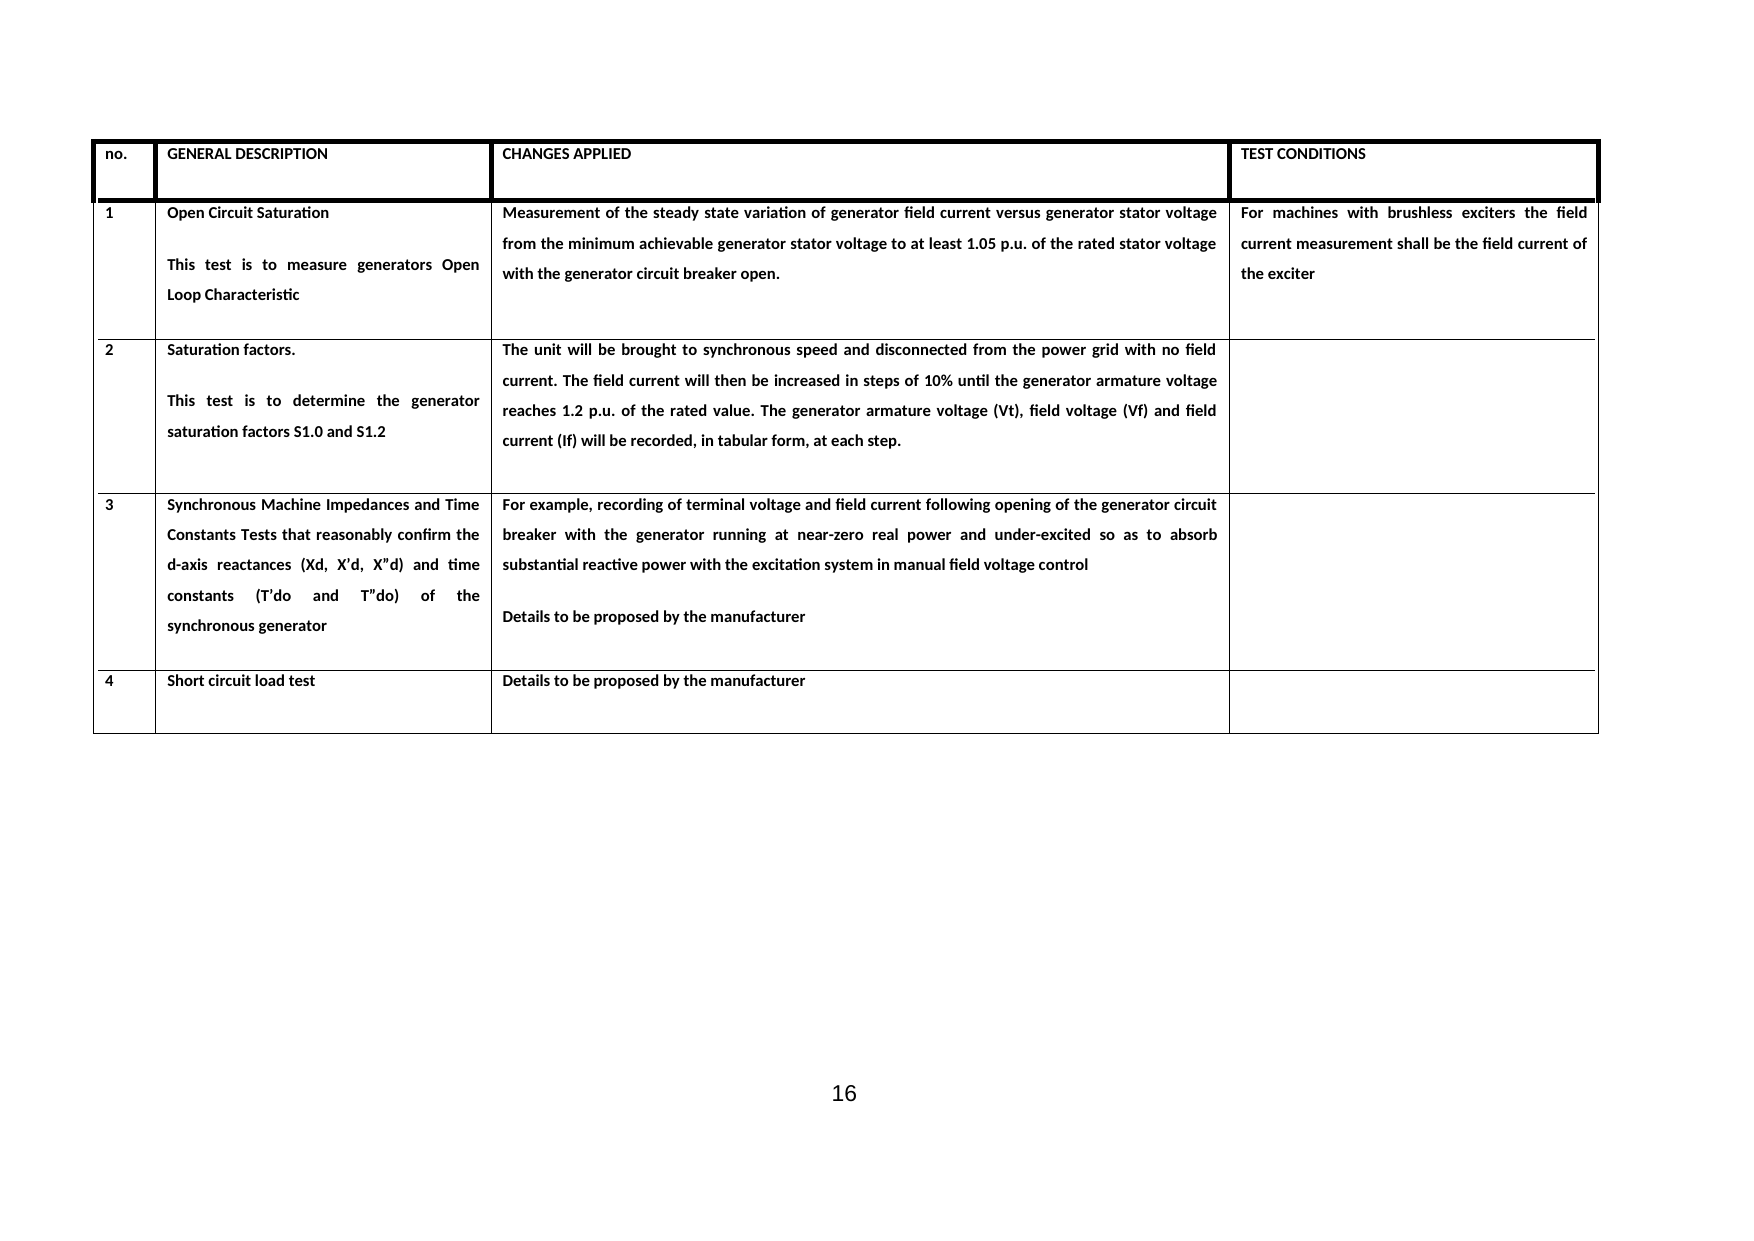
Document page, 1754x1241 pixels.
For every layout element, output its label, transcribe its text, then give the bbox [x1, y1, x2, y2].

table_cell Saturation factors. This test is to determine the generator saturation factors S1.0 and S1.2 [156, 340, 491, 493]
table_cell For example, recording of terminal voltage and field current following opening of the generator circuit breaker with the generator running at near-zero real power and under-excited so as to absorb substantial reactive power with the excitation system in manual field voltage control Details to be proposed by the manufacturer [492, 494, 1229, 670]
table_header CHANGES APPLIED [494, 144, 1227, 198]
table_header TEST CONDITIONS [1232, 144, 1596, 198]
table_cell 4 [94, 670, 155, 733]
table_cell [1230, 670, 1598, 733]
table_header GENERAL DESCRIPTION [158, 144, 489, 198]
table_cell Details to be proposed by the manufacturer [492, 671, 1229, 733]
table_header no. [96, 144, 153, 198]
table_cell 3 [94, 493, 155, 670]
table_cell Measurement of the steady state variation of generator field current versus generator stator voltage from the minimum achievable generator stator voltage to at least 1.05 p.u. of the rated stator voltage with the generator circuit breaker open. [492, 203, 1229, 338]
table_cell 2 [94, 339, 155, 493]
table_cell 1 [94, 198, 155, 338]
table_cell Short circuit load test [156, 671, 491, 733]
table_cell [1230, 339, 1598, 493]
table_cell The unit will be brought to synchronous speed and disconnected from the power grid with no field current. The field current will then be increased in steps of 10% until the generator armature voltage reaches 1.2 p.u. of the rated value. The generator armature voltage (Vt), field voltage (Vf) and field current (If) will be recorded, in tabular form, at each step. [492, 340, 1229, 493]
table_cell Synchronous Machine Impedances and Time Constants Tests that reasonably confirm the d-axis reactances (Xd, X’d, X”d) and time constants (T’do and T”do) of the synchronous generator [156, 494, 491, 670]
table_cell Open Circuit Saturation This test is to measure generators Open Loop Characteristic [156, 203, 491, 338]
table_cell [1230, 493, 1598, 670]
table_cell For machines with brushless exciters the field current measurement shall be the field current of the exciter [1230, 198, 1598, 338]
